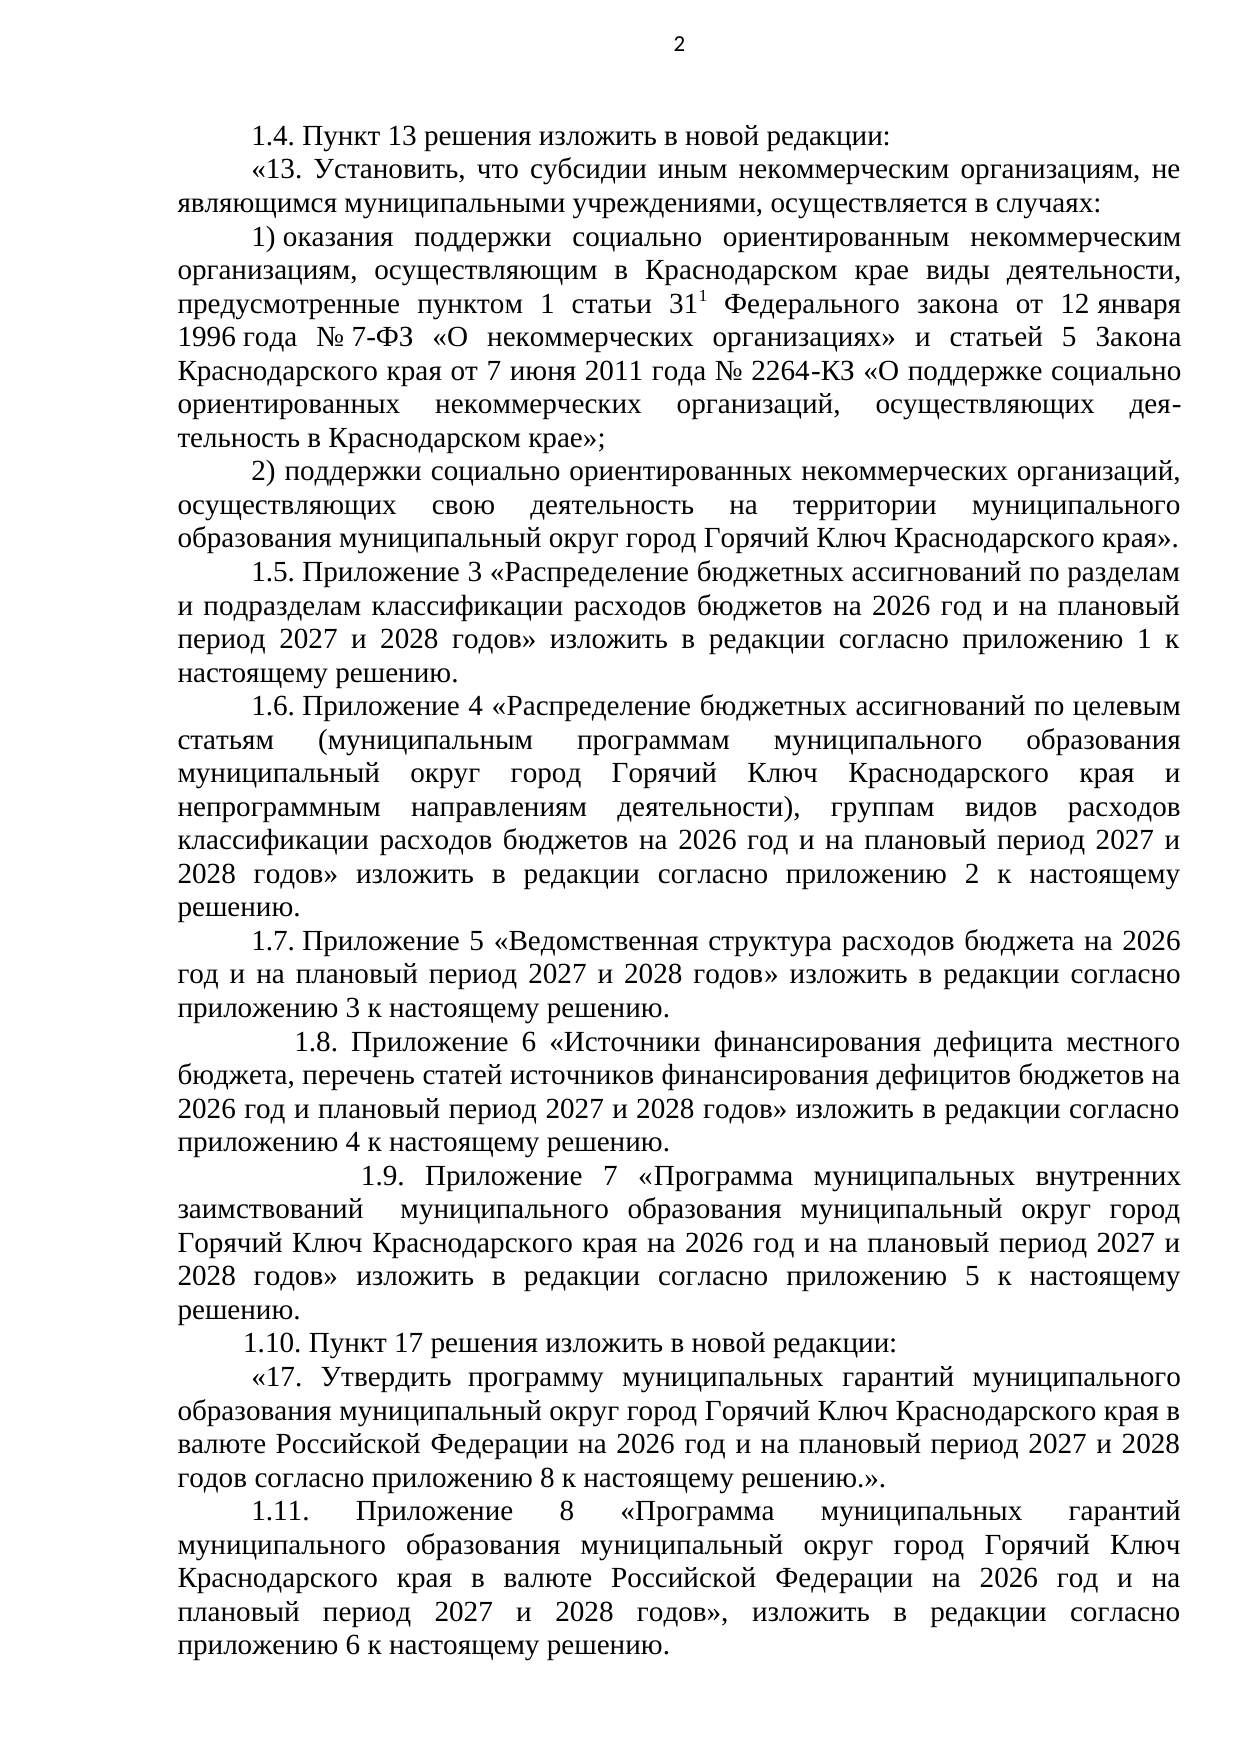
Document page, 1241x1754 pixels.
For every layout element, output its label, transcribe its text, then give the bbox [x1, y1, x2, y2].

text 1.8. Приложение 6 «Источники финансирования дефицита местного бюджета, перечень статей источников финансирования дефицитов бюджетов на 2026 год и плановый период 2027 и 2028 годов» изложить в редакции согласно приложению 4 к настоящему решению. [177, 1024, 1181, 1158]
text 1) оказания поддержки социально ориентированным некоммерческим организациям, осуществляющим в Краснодарском крае виды деятельности, предусмотренные пунктом 1 статьи 311 Федерального закона от 12 января 1996 года № 7-ФЗ «О некоммерческих организациях» и статьей 5 Закона Краснодарского края от 7 июня 2011 года № 2264-КЗ «О поддержке социально ориентированных некоммерческих организаций, осуществляющих деятельность в Краснодарском крае»; [177, 219, 1181, 453]
text 2) поддержки социально ориентированных некоммерческих организаций, осуществляющих свою деятельность на территории муниципального образования муниципальный округ город Горячий Ключ Краснодарского края». [177, 453, 1181, 554]
text 1.11. Приложение 8 «Программа муниципальных гарантий муниципального образования муниципальный округ город Горячий Ключ Краснодарского края в валюте Российской Федерации на 2026 год и на плановый период 2027 и 2028 годов», изложить в редакции согласно приложению 6 к настоящему решению. [177, 1493, 1181, 1661]
text 1.4. Пункт 13 решения изложить в новой редакции: [177, 118, 1181, 152]
text 1.9. Приложение 7 «Программа муниципальных внутренних заимствований муниципального образования муниципальный округ город Горячий Ключ Краснодарского края на 2026 год и на плановый период 2027 и 2028 годов» изложить в редакции согласно приложению 5 к настоящему решению. [177, 1158, 1181, 1326]
text «13. Установить, что субсидии иным некоммерческим организациям, не являющимся муниципальными учреждениями, осуществляется в случаях: [177, 152, 1181, 219]
text 1.10. Пункт 17 решения изложить в новой редакции: [177, 1326, 1181, 1359]
text 1.5. Приложение 3 «Распределение бюджетных ассигнований по разделам и подразделам классификации расходов бюджетов на 2026 год и на плановый период 2027 и 2028 годов» изложить в редакции согласно приложению 1 к настоящему решению. [177, 554, 1181, 688]
list 1.6. Приложение 4 «Распределение бюджетных ассигнований по целевым статьям (муниципальным программам муниципального образования муниципальный округ город Горячий Ключ Краснодарского края и непрограммным направлениям деятельности), группам видов расходов классификации расходов бюджетов на 2026 год и на плановый период 2027 и 2028 годов» изложить в редакции согласно приложению 2 к настоящему решению. [177, 688, 1181, 923]
list 1.7. Приложение 5 «Ведомственная структура расходов бюджета на 2026 год и на плановый период 2027 и 2028 годов» изложить в редакции согласно приложению 3 к настоящему решению. [177, 923, 1181, 1024]
text «17. Утвердить программу муниципальных гарантий муниципального образования муниципальный округ город Горячий Ключ Краснодарского края в валюте Российской Федерации на 2026 год и на плановый период 2027 и 2028 годов согласно приложению 8 к настоящему решению.». [177, 1359, 1181, 1493]
